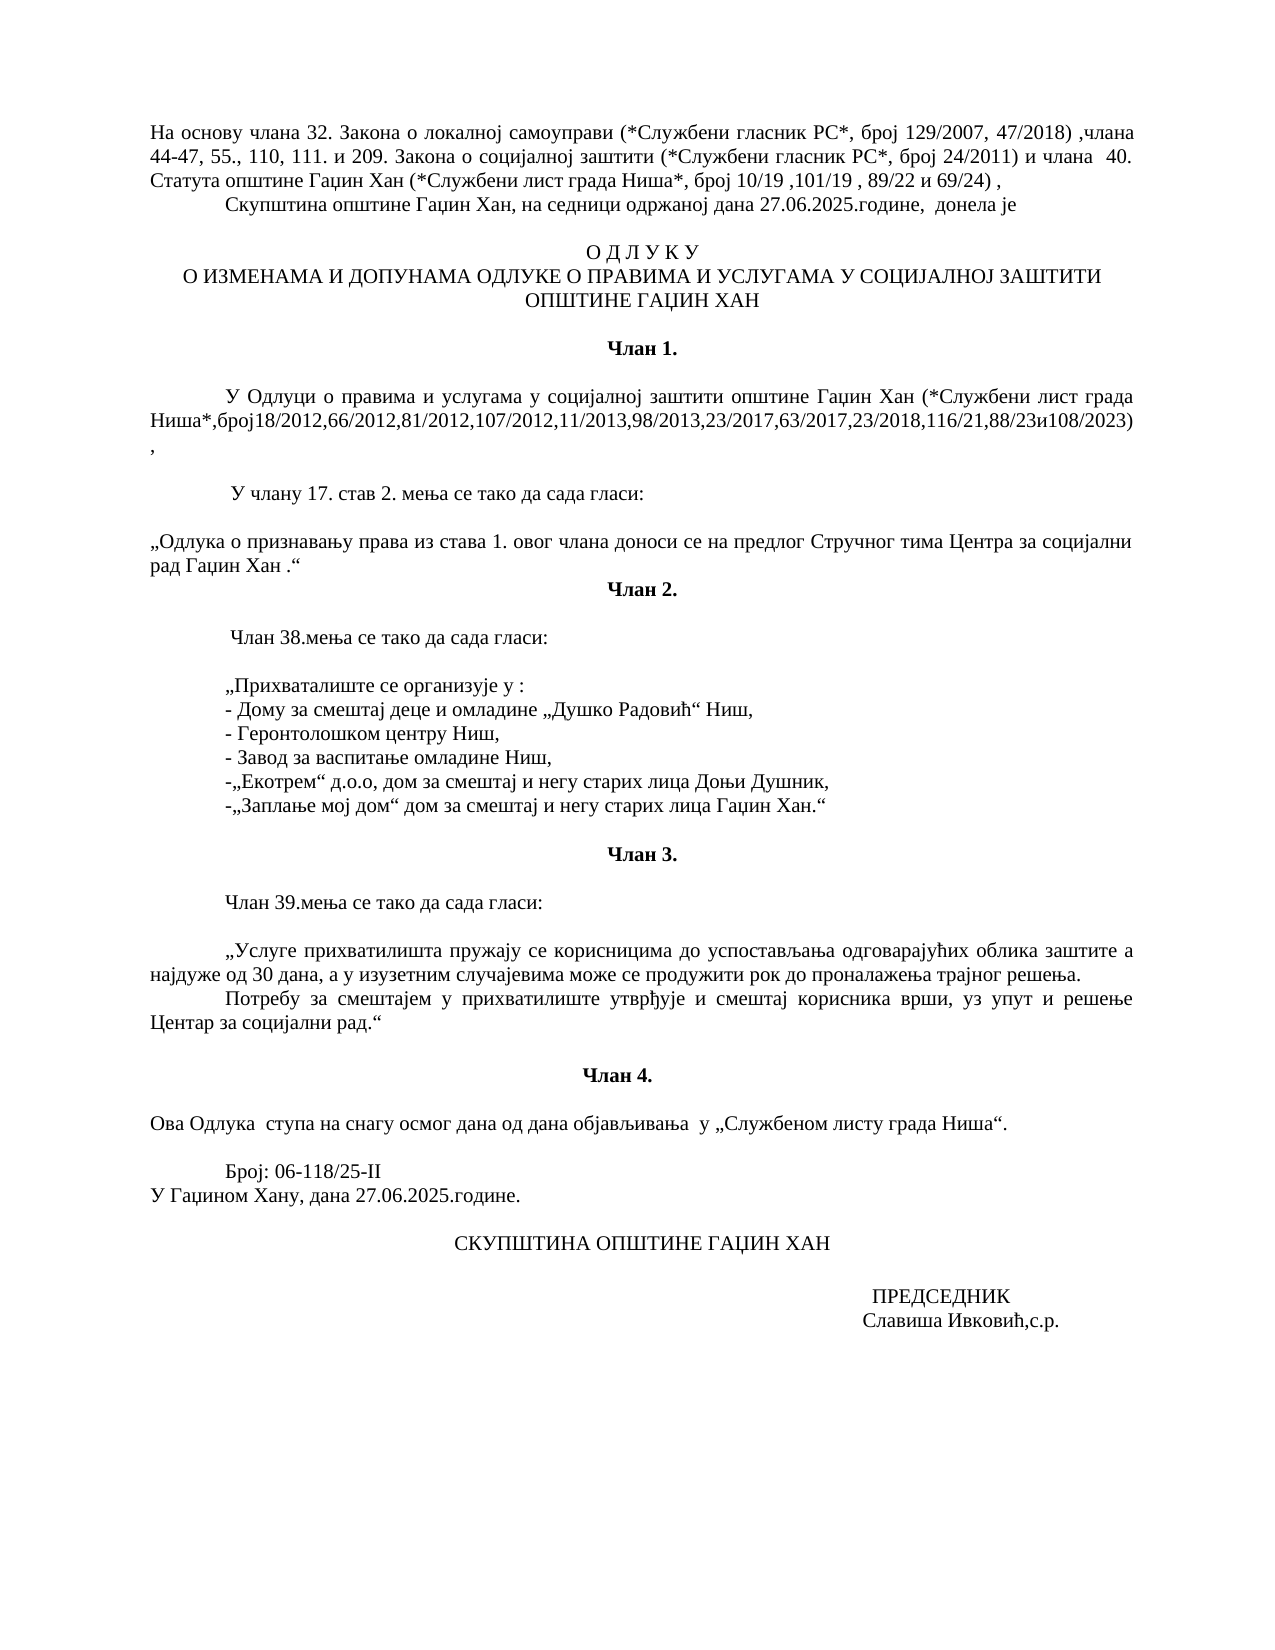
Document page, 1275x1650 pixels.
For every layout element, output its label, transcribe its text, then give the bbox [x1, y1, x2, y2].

text ПРЕДСЕДНИК [150, 1284, 1134, 1308]
text „Одлука о признавању права из става 1. овог члана доноси се на предлог Стручног тима Центра за социјални рад Гаџин Хан .“ [150, 529, 1134, 577]
text - Геронтолошком центру Ниш, [150, 721, 1134, 745]
text СКУПШТИНА ОПШТИНЕ ГАЏИН ХАН [150, 1231, 1134, 1255]
text - Дому за смештај деце и омладине „Душко Радовић“ Ниш, [150, 697, 1134, 721]
text Члан 38.мења се тако да сада гласи: [150, 625, 1134, 649]
text Члан 1. [150, 336, 1134, 360]
text Члан 4. [150, 1063, 1134, 1087]
text Потребу за смештајем у прихватилиште утврђује и смештај корисника врши, уз упут и решење Центар за социјални рад.“ [150, 986, 1134, 1034]
text У члану 17. став 2. мења се тако да сада гласи: [150, 481, 1134, 505]
text „Услуге прихватилишта пружају се корисницима до успостављања одговарајућих облика заштите а најдуже од 30 дана, а у изузетним случајевима може се продужити рок до проналажења трајног решења. [150, 938, 1134, 986]
text О ИЗМЕНАМА И ДОПУНАМА ОДЛУКЕ О ПРАВИМА И УСЛУГАМА У СОЦИЈАЛНОЈ ЗАШТИТИ [150, 264, 1134, 288]
text Славиша Ивковић,с.р. [150, 1308, 1134, 1332]
text - Завод за васпитање омладине Ниш, [150, 745, 1134, 769]
text -„Заплање мој дом“ дом за смештај и негу старих лица Гаџин Хан.“ [150, 793, 1134, 817]
text О Д Л У К У [150, 240, 1134, 264]
text У Гаџином Хану, дана 27.06.2025.године. [150, 1183, 1134, 1207]
text У Одлуци о правима и услугама у социјалној заштити општине Гаџин Хан (*Службени лист града Ниша*,број18/2012,66/2012,81/2012,107/2012,11/2013,98/2013,23/2017,63/2017,23/2018,116/21,88/23и108/2023), [150, 384, 1134, 457]
text Овa Одлука ступа на снагу осмог дана од дана објављивања у „Службеном листу града Ниша“. [150, 1111, 1134, 1135]
text Скупштина општине Гаџин Хан, на седници одржаној дана 27.06.2025.године, донела је [150, 192, 1134, 216]
text -„Екотрем“ д.о.о, дом за смештај и негу старих лица Доњи Душник, [150, 769, 1134, 793]
text Број: 06-118/25-II [150, 1159, 1134, 1183]
text Члан 2. [150, 577, 1134, 601]
text ОПШТИНЕ ГАЏИН ХАН [150, 288, 1134, 312]
text Члан 3. [150, 842, 1134, 866]
text На основу члана 32. Закона о локалној самоуправи (*Службени гласник РС*, број 129/2007, 47/2018) ,члана 44-47, 55., 110, 111. и 209. Закона о социјалној заштити (*Службени гласник РС*, број 24/2011) и члана 40. Статута општине Гаџин Хан (*Службени лист града Ниша*, број 10/19 ,101/19 , 89/22 и 69/24) , [150, 120, 1134, 192]
text Члан 39.мења се тако да сада гласи: [150, 890, 1134, 914]
text „Прихваталиште се организује у : [150, 673, 1134, 697]
